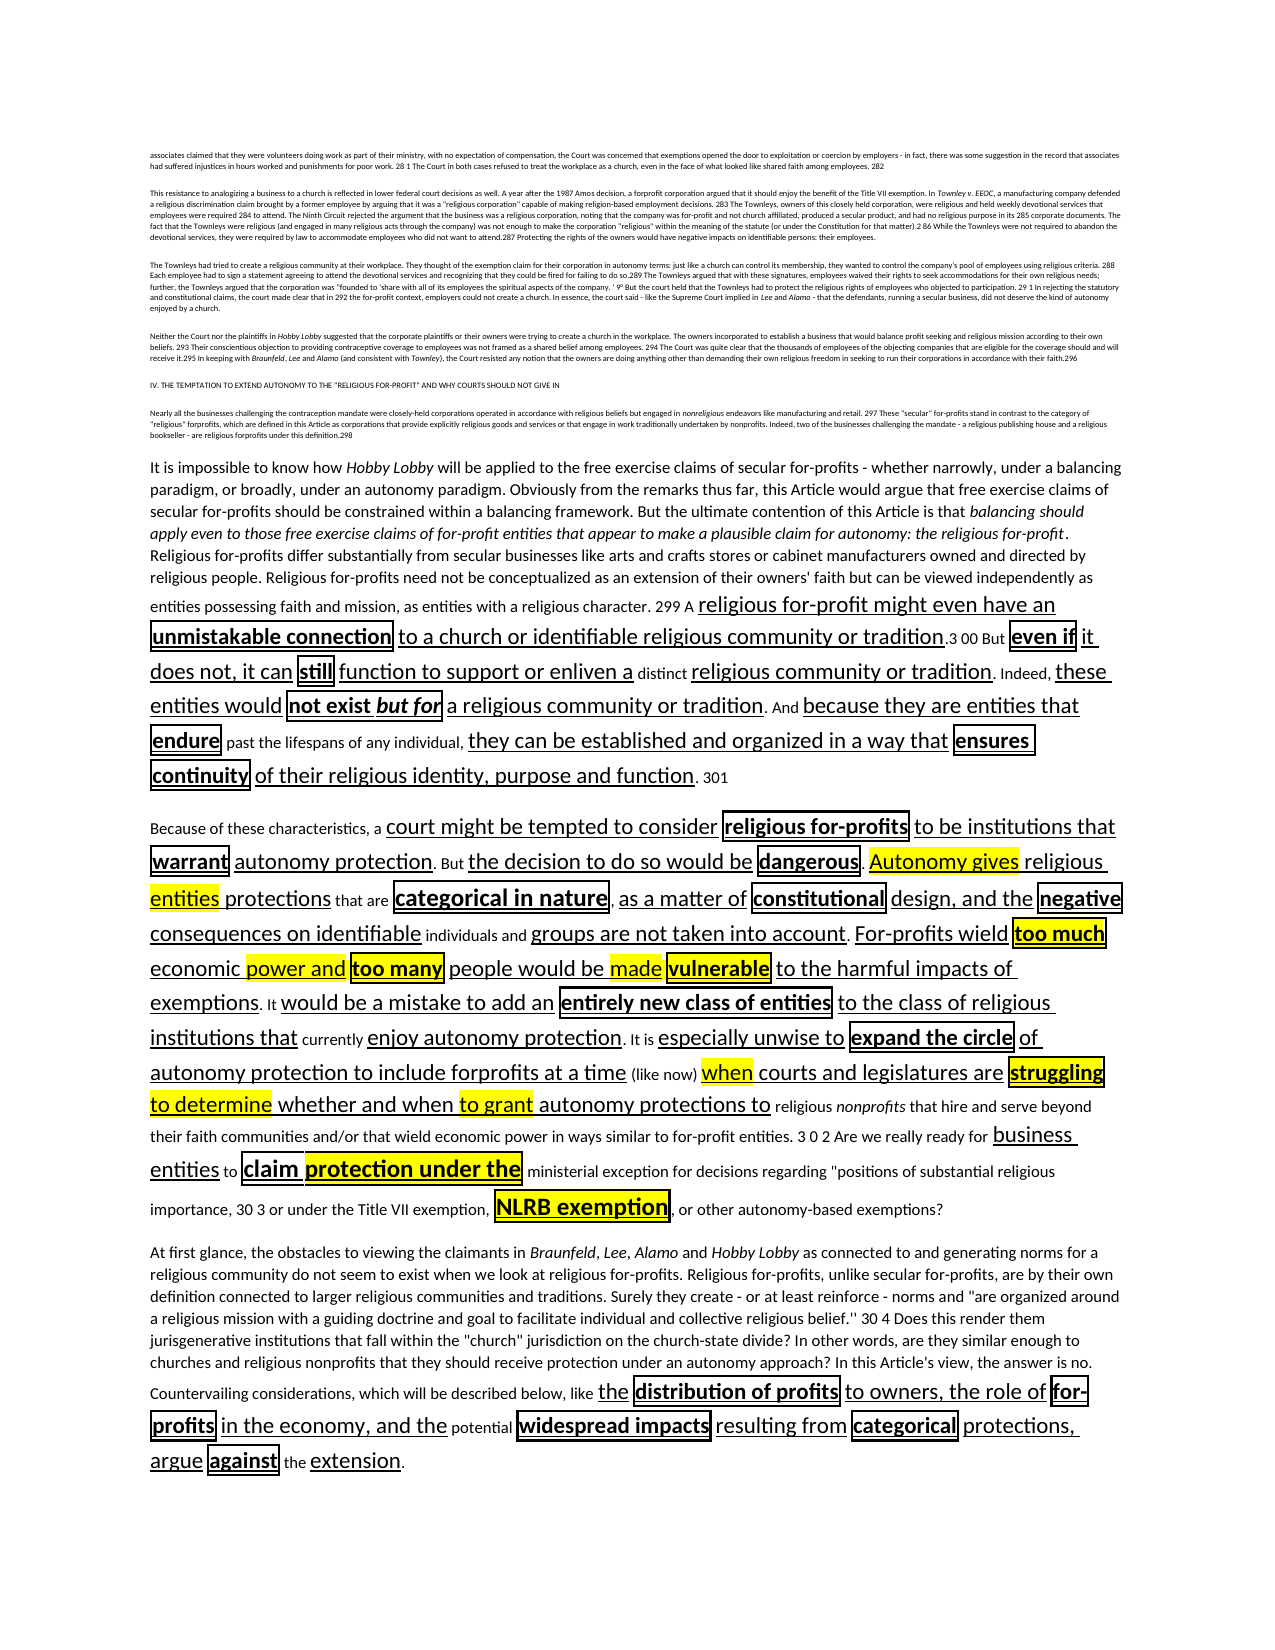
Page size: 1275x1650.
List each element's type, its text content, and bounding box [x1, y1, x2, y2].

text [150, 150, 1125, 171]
text It is impossible to know how Hobby Lobby will be applied to the free exercise claims of secular for-profits - whether narrowly, under a balancing paradigm, or broadly, under an autonomy paradigm. Obviously from the remarks thus far, this Article would argue that free exercise claims of secular for-profits should be constrained within a balancing framework. But the ultimate contention of this Article is that balancing should apply even to those free exercise claims of for-profit entities that appear to make a plausible claim for autonomy: the religious for-profit. Religious for-profits differ substantially from secular businesses like arts and crafts stores or cabinet manufacturers owned and directed by religious people. Religious for-profits need not be conceptualized as an extension of their owners' faith but can be viewed independently as entities possessing faith and mission, as entities with a religious character. 299 A religious for-profit might even have an unmistakable connection to a church or identifiable religious community or tradition.3 00 But even if it does not, it can still function to support or enliven a distinct religious community or tradition. Indeed, these entities would not exist but for a religious community or tradition. And because they are entities that endure past the lifespans of any individual, they can be established and organized in a way that ensures continuity of their religious identity, purpose and function. 301 [150, 458, 1125, 791]
text At first glance, the obstacles to viewing the claimants in Braunfeld, Lee, Alamo and Hobby Lobby as connected to and generating norms for a religious community do not seem to exist when we look at religious for-profits. Religious for-profits, unlike secular for-profits, are by their own definition connected to larger religious communities and traditions. Surely they create - or at least reinforce - norms and "are organized around a religious mission with a guiding doctrine and goal to facilitate individual and collective religious belief.'' 30 4 Does this render them jurisgenerative institutions that fall within the "church" jurisdiction on the church-state divide? In other words, are they similar enough to churches and religious nonprofits that they should receive protection under an autonomy approach? In this Article's view, the answer is no. Countervailing considerations, which will be described below, like the distribution of profits to owners, the role of for-profits in the economy, and the potential widespread impacts resulting from categorical protections, argue against the extension. [150, 1243, 1125, 1476]
text Because of these characteristics, a court might be tempted to consider religious for-profits to be institutions that warrant autonomy protection. But the decision to do so would be dangerous. Autonomy gives religious entities protections that are categorical in nature, as a matter of constitutional design, and the negative consequences on identifiable individuals and groups are not taken into account. For-profits wield too much economic power and too many people would be made vulnerable to the harmful impacts of exemptions. It would be a mistake to add an entirely new class of entities to the class of religious institutions that currently enjoy autonomy protection. It is especially unwise to expand the circle of autonomy protection to include forprofits at a time (like now) when courts and legislatures are struggling to determine whether and when to grant autonomy protections to religious nonprofits that hire and serve beyond their faith communities and/or that wield economic power in ways similar to for-profit entities. 3 0 2 Are we really ready for business entities to claim protection under the ministerial exception for decisions regarding "positions of substantial religious importance, 30 3 or under the Title VII exemption, NLRB exemption, or other autonomy-based exemptions? [150, 810, 1125, 1223]
